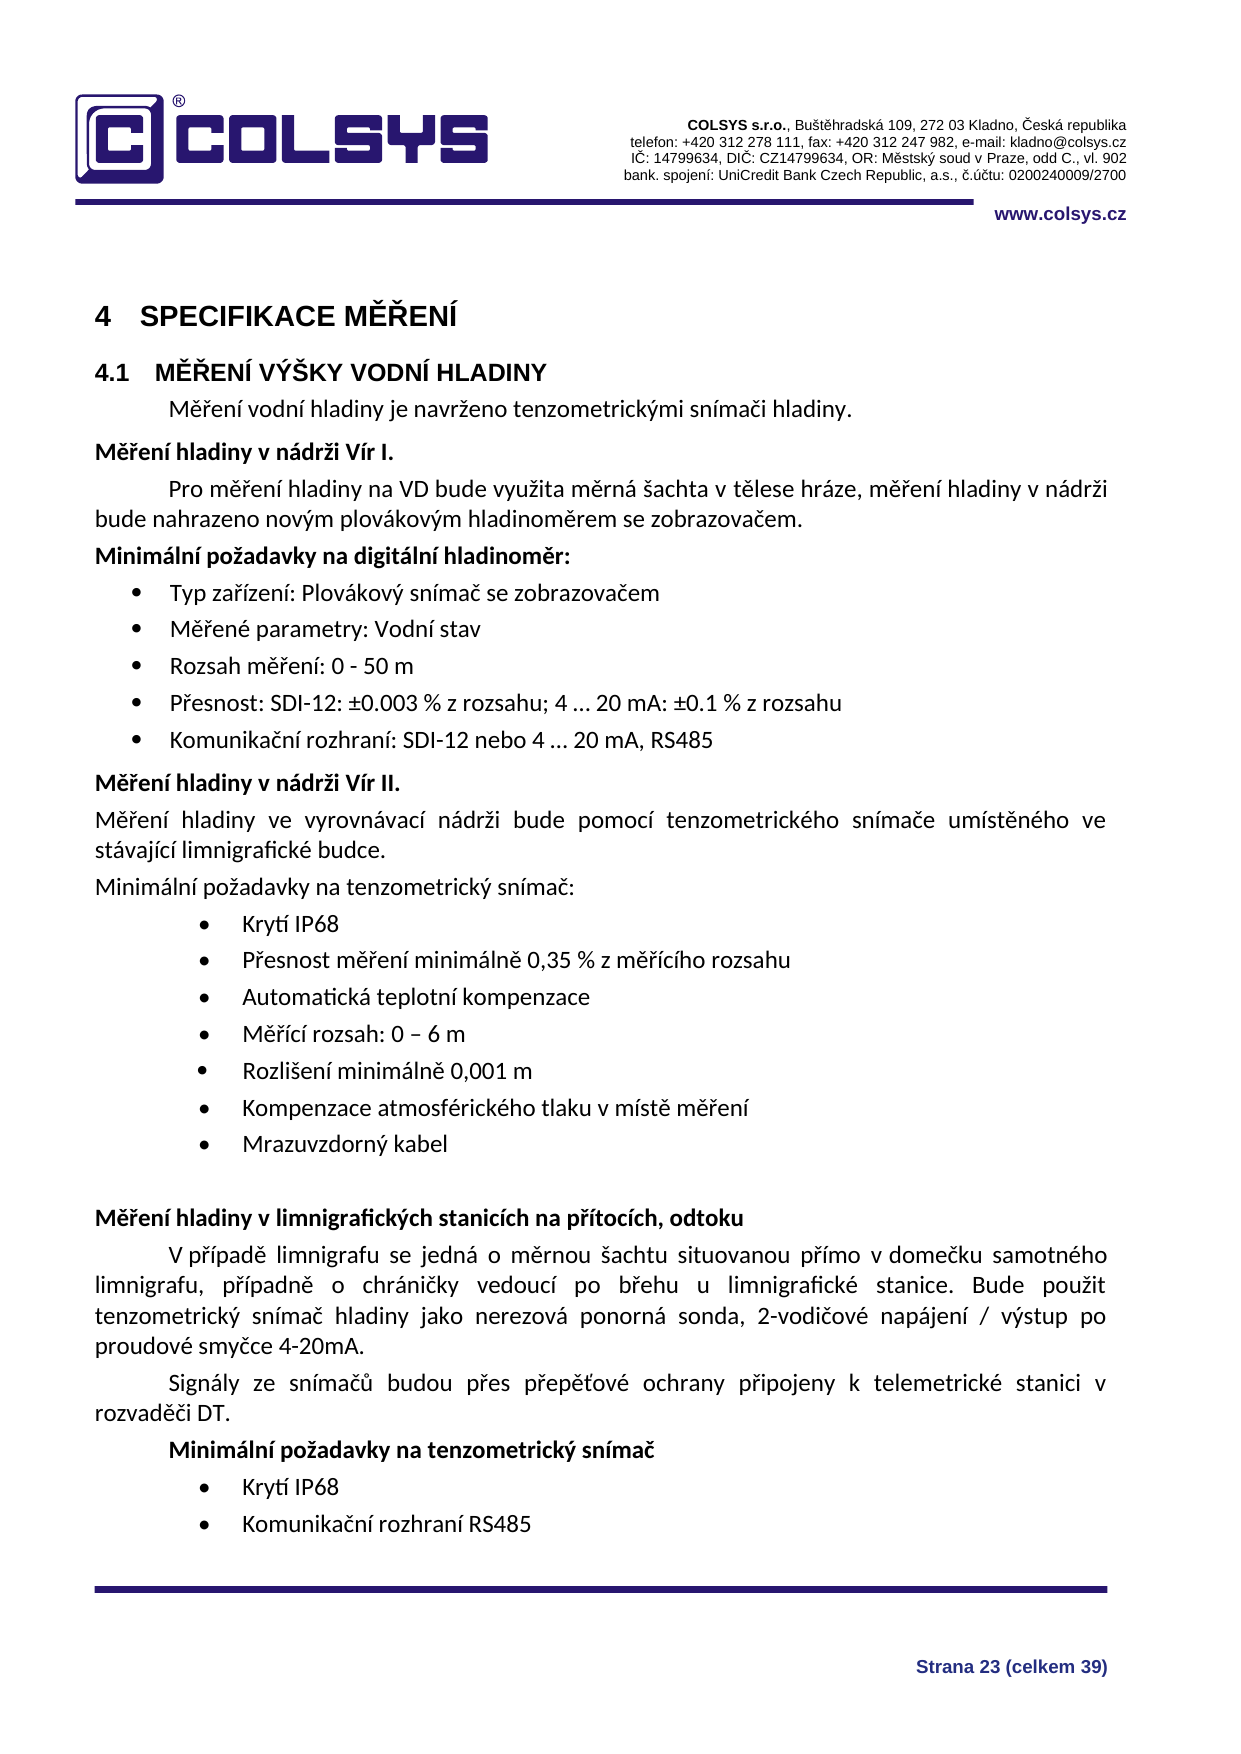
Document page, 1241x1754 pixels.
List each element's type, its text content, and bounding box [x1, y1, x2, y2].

text • Měřící rozsah: 0 – 6 m [198, 1018, 1107, 1049]
text • Kompenzace atmosférického tlaku v místě měření [198, 1092, 1107, 1122]
text Minimální požadavky na tenzometrický snímač: [94, 871, 1107, 902]
text Měření hladiny ve vyrovnávací nádrži bude pomocí tenzometrického snímače umístěného ve stávající limnigrafické budce. [94, 804, 1107, 865]
text Měření hladiny v nádrži Vír I. [94, 436, 1107, 467]
text Minimální požadavky na digitální hladinoměr: [94, 540, 1107, 571]
list Rozsah měření: 0 - 50 m [132, 650, 1107, 681]
text V případě limnigrafu se jedná o měrnou šachtu situovanou přímo v domečku samotného limnigrafu, případně o chráničky vedoucí po břehu u limnigrafické stanice. Bude použit tenzometrický snímač hladiny jako nerezová ponorná sonda, 2-vodičové napájení / výstup po proudové smyčce 4-20mA. [94, 1239, 1107, 1361]
text Měření hladiny v nádrži Vír II. [94, 767, 1107, 797]
text • Krytí IP68 [198, 908, 1107, 938]
text • Krytí IP68 [198, 1471, 1107, 1502]
list Přesnost: SDI-12: ±0.003 % z rozsahu; 4 … 20 mA: ±0.1 % z rozsahu [132, 687, 1107, 718]
text Signály ze snímačů budou přes přepěťové ochrany připojeny k telemetrické stanici v rozvaděči DT. [94, 1367, 1107, 1428]
text • Komunikační rozhraní RS485 [198, 1508, 1107, 1538]
text Měření výšky vodní hladiny [94, 358, 1107, 387]
text specifikace měření [94, 299, 1107, 333]
text • Mrazuvzdorný kabel [198, 1128, 1107, 1159]
text • Přesnost měření minimálně 0,35 % z měřícího rozsahu [198, 944, 1107, 975]
list Měřené parametry: Vodní stav [132, 614, 1107, 644]
text Měření vodní hladiny je navrženo tenzometrickými snímači hladiny. [94, 393, 1107, 423]
list Rozlišení minimálně 0,001 m [198, 1055, 1107, 1085]
text Minimální požadavky na tenzometrický snímač [94, 1434, 1107, 1465]
list Typ zařízení: Plovákový snímač se zobrazovačem [132, 577, 1107, 607]
text Měření hladiny v limnigrafických stanicích na přítocích, odtoku [94, 1202, 1107, 1232]
text • Automatická teplotní kompenzace [198, 981, 1107, 1012]
text Pro měření hladiny na VD bude využita měrná šachta v tělese hráze, měření hladiny v nádrži bude nahrazeno novým plovákovým hladinoměrem se zobrazovačem. [94, 473, 1107, 534]
list Komunikační rozhraní: SDI-12 nebo 4 … 20 mA, RS485 [132, 724, 1107, 754]
